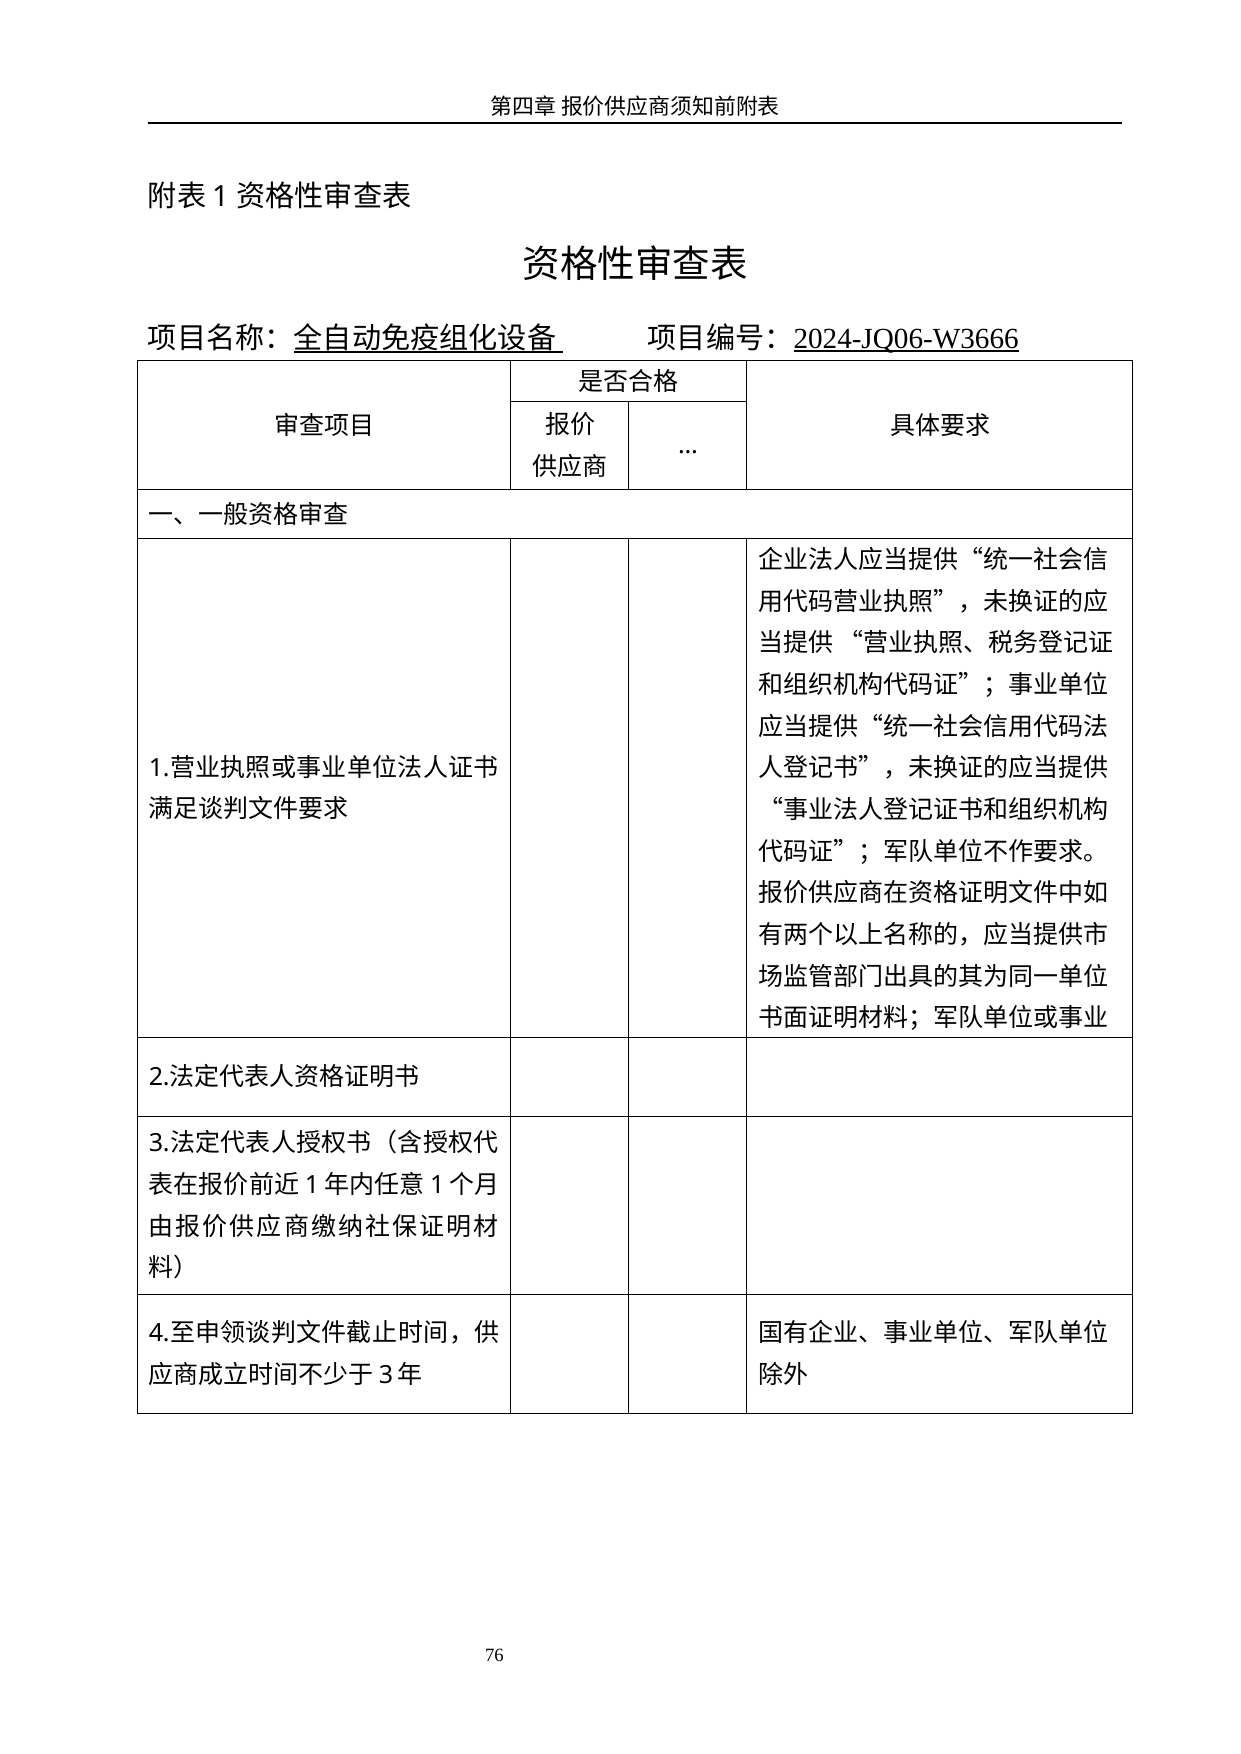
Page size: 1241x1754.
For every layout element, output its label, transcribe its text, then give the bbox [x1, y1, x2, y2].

table_cell [511, 539, 628, 1037]
subtitle 附表1 资格性审查表 [148, 160, 1122, 218]
text 资格性审查表 [148, 231, 1122, 289]
text 项目名称：全自动免疫组化设备 项目编号：2024-JQ06-W3666 [148, 302, 1122, 360]
table_cell [629, 1295, 746, 1412]
table_cell 企业法人应当提供“统一社会信用代码营业执照”，未换证的应当提供 “营业执照、税务登记证和组织机构代码证”；事业单位应当提供“统一社会信用代码法人登记书”，未换证的应当提供“事业法人登记证书和组织机构代码证”；军队单位不作要求。报价供应商在资格证明文件中如有两个以上名称的，应当提供市场监管部门出具的其为同一单位书面证明材料；军队单位或事业单位，可以提供其上级主管部门出具的书面证明材料。 [747, 539, 1132, 1037]
table_header 具体要求 [747, 361, 1132, 489]
table_cell 国有企业、事业单位、军队单位除外 [747, 1295, 1132, 1412]
table_cell [629, 539, 746, 1037]
table_cell [747, 1117, 1132, 1294]
table_header 审查项目 [138, 361, 510, 489]
table_cell [511, 1117, 628, 1294]
table_cell 报价 供应商 [511, 402, 628, 489]
table_cell 3.法定代表人授权书（含授权代表在报价前近1年内任意1个月由报价供应商缴纳社保证明材料） [138, 1117, 510, 1294]
table_cell … [629, 402, 746, 489]
table_cell 一、一般资格审查 [138, 490, 1132, 538]
table_cell [511, 1038, 628, 1116]
table_cell 1.营业执照或事业单位法人证书满足谈判文件要求 [138, 539, 510, 1037]
table_cell [629, 1117, 746, 1294]
table_cell [629, 1038, 746, 1116]
table_cell [511, 1295, 628, 1412]
table_cell 2.法定代表人资格证明书 [138, 1038, 510, 1116]
table_header 是否合格 [511, 361, 746, 401]
table_cell [747, 1038, 1132, 1116]
table_cell 4.至申领谈判文件截止时间，供应商成立时间不少于3年 [138, 1295, 510, 1412]
